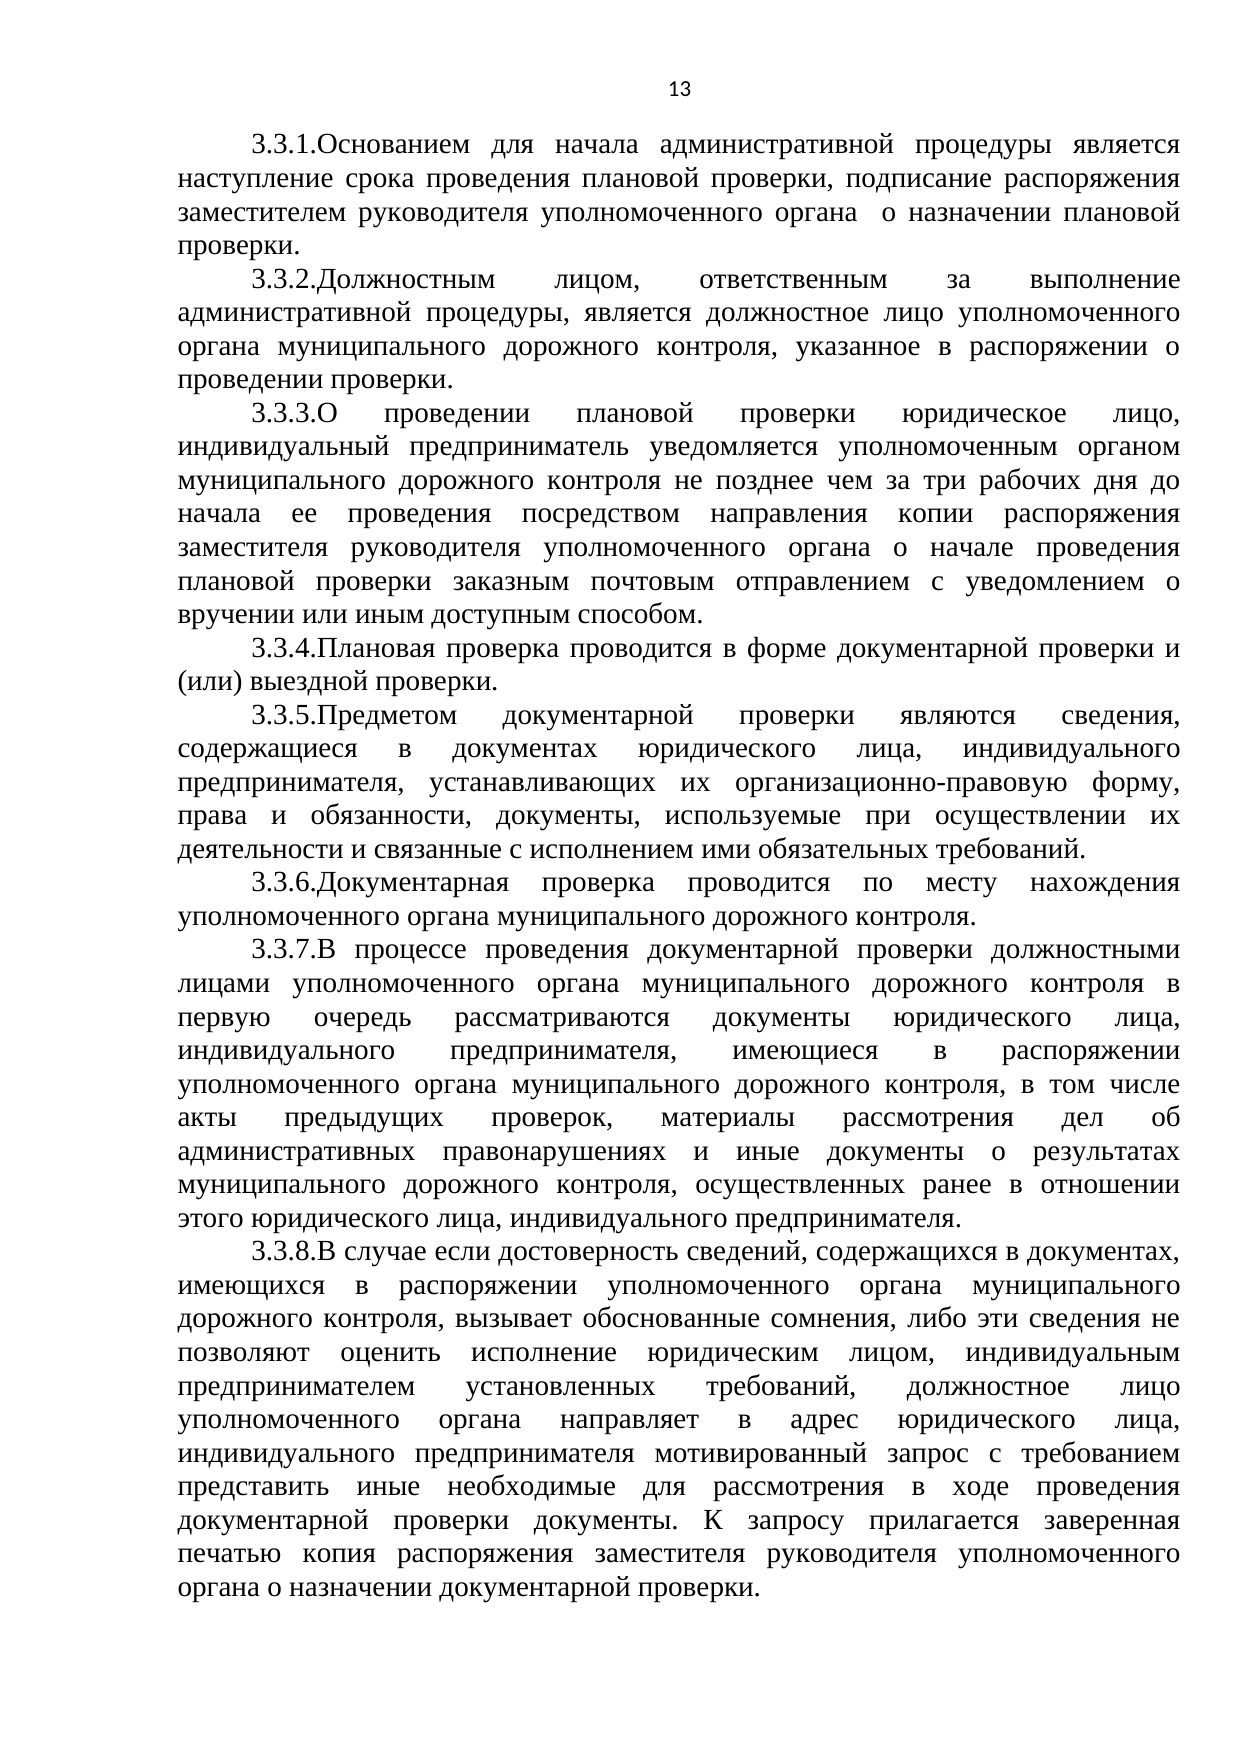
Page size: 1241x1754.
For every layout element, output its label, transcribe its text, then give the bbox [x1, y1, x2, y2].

text 3.3.8.В случае если достоверность сведений, содержащихся в документах, имеющихся в распоряжении уполномоченного органа муниципального дорожного контроля, вызывает обоснованные сомнения, либо эти сведения не позволяют оценить исполнение юридическим лицом, индивидуальным предпринимателем установленных требований, должностное лицо уполномоченного органа направляет в адрес юридического лица, индивидуального предпринимателя мотивированный запрос с требованием представить иные необходимые для рассмотрения в ходе проведения документарной проверки документы. К запросу прилагается заверенная печатью копия распоряжения заместителя руководителя уполномоченного органа о назначении документарной проверки. [177, 1233, 1181, 1602]
text 3.3.7.В процессе проведения документарной проверки должностными лицами уполномоченного органа муниципального дорожного контроля в первую очередь рассматриваются документы юридического лица, индивидуального предпринимателя, имеющиеся в распоряжении уполномоченного органа муниципального дорожного контроля, в том числе акты предыдущих проверок, материалы рассмотрения дел об административных правонарушениях и иные документы о результатах муниципального дорожного контроля, осуществленных ранее в отношении этого юридического лица, индивидуального предпринимателя. [177, 932, 1181, 1233]
text 3.3.1.Основанием для начала административной процедуры является наступление срока проведения плановой проверки, подписание распоряжения заместителем руководителя уполномоченного органа о назначении плановой проверки. [177, 127, 1181, 261]
text 3.3.2.Должностным лицом, ответственным за выполнение административной процедуры, является должностное лицо уполномоченного органа муниципального дорожного контроля, указанное в распоряжении о проведении проверки. [177, 261, 1181, 395]
text 3.3.6.Документарная проверка проводится по месту нахождения уполномоченного органа муниципального дорожного контроля. [177, 864, 1181, 932]
text 3.3.3.О проведении плановой проверки юридическое лицо, индивидуальный предприниматель уведомляется уполномоченным органом муниципального дорожного контроля не позднее чем за три рабочих дня до начала ее проведения посредством направления копии распоряжения заместителя руководителя уполномоченного органа о начале проведения плановой проверки заказным почтовым отправлением с уведомлением о вручении или иным доступным способом. [177, 395, 1181, 630]
text 3.3.4.Плановая проверка проводится в форме документарной проверки и (или) выездной проверки. [177, 630, 1181, 697]
text 3.3.5.Предметом документарной проверки являются сведения, содержащиеся в документах юридического лица, индивидуального предпринимателя, устанавливающих их организационно-правовую форму, права и обязанности, документы, используемые при осуществлении их деятельности и связанные с исполнением ими обязательных требований. [177, 697, 1181, 864]
